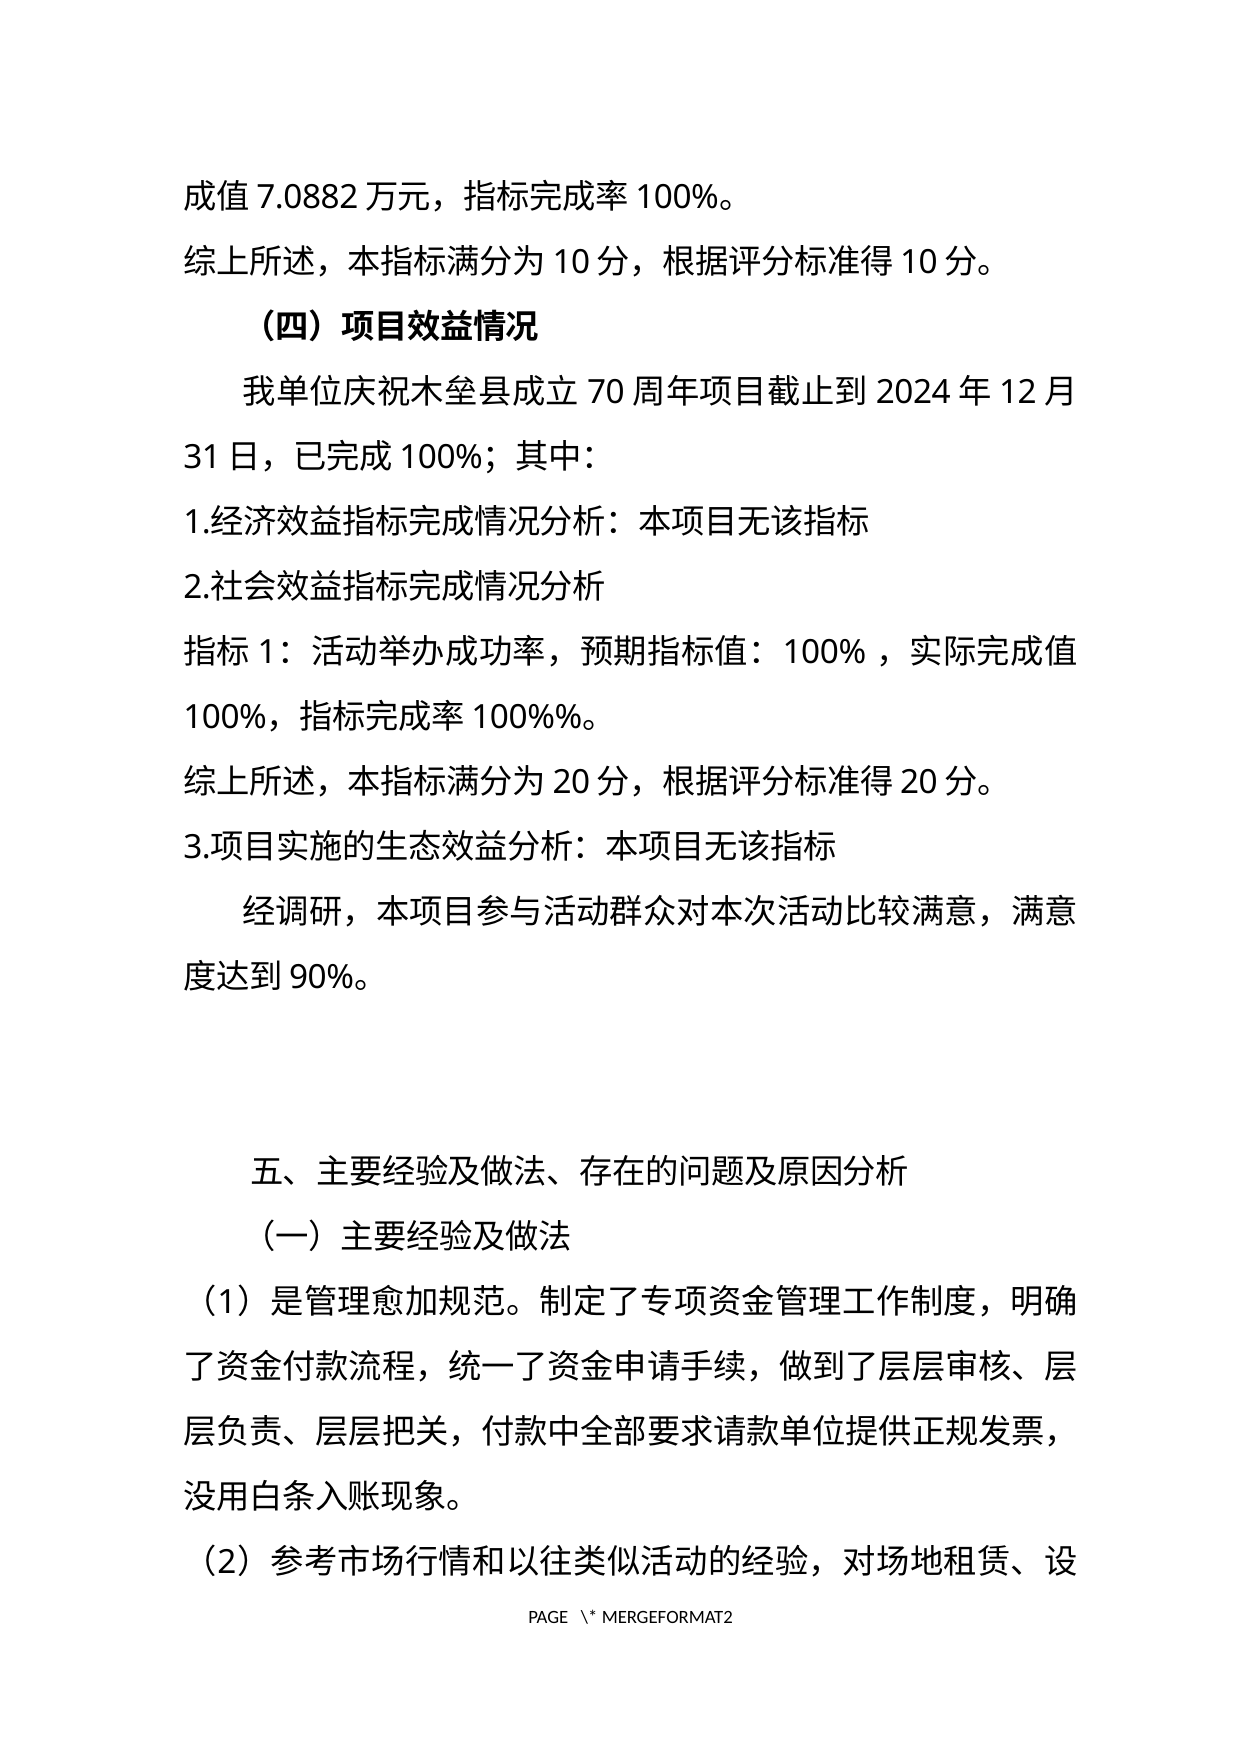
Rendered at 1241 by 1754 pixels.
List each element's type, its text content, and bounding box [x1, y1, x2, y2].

list 主要经验及做法、存在的问题及原因分析 [183, 1137, 1078, 1202]
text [183, 162, 1078, 292]
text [183, 1202, 1078, 1592]
text 经调研，本项目参与活动群众对本次活动比较满意，满意度达到90%。 [183, 877, 1078, 1007]
text 我单位庆祝木垒县成立70周年项目截止到2024年12月31日，已完成100%；其中： 1.经济效益指标完成情况分析：本项目无该指标 2.社会效益指标完成情况分析 指标1：活动举办成功率，预期指标值：100% ，实际完成值100%，指标完成率100%%。 综上所述，本指标满分为20分，根据评分标准得20分。 3.项目实施的生态效益分析：本项目无该指标 [183, 357, 1078, 877]
text （四）项目效益情况 [183, 292, 1078, 357]
